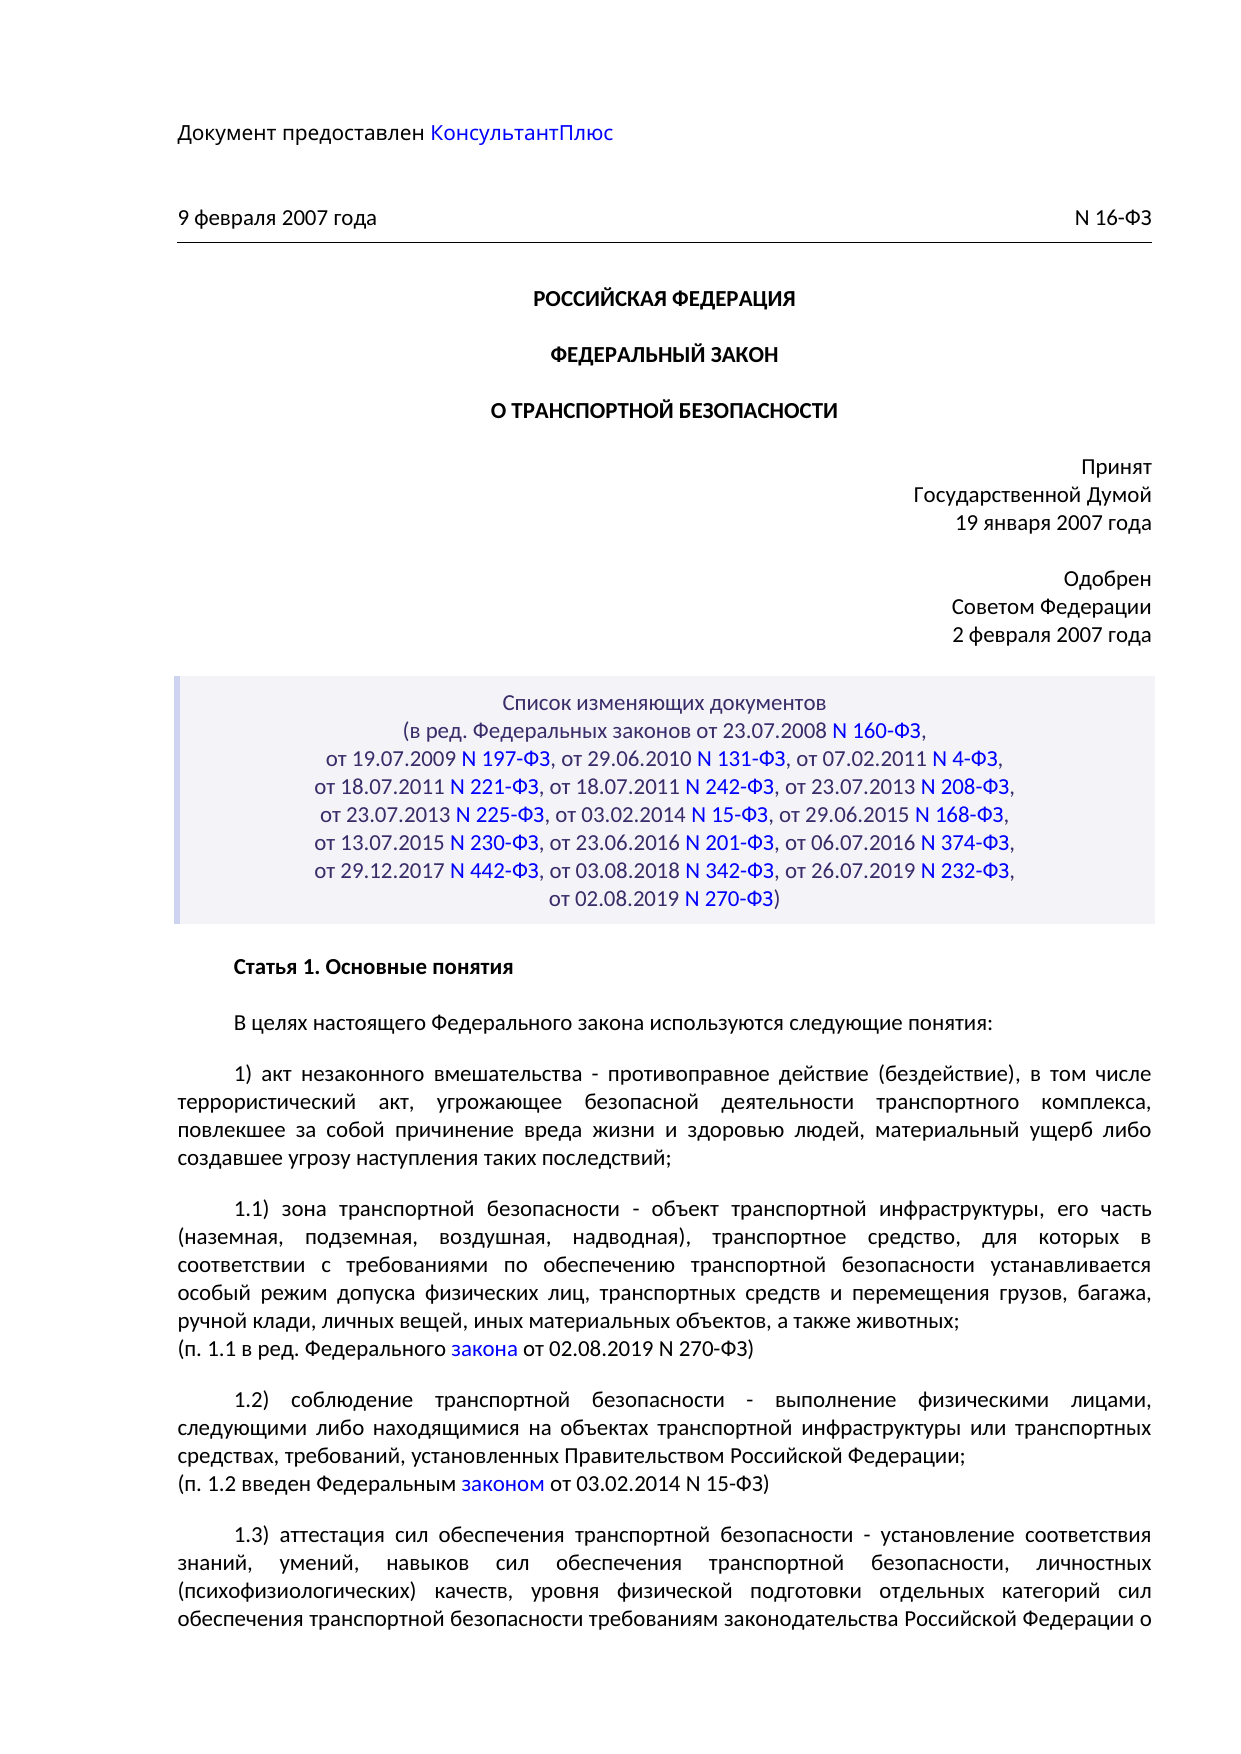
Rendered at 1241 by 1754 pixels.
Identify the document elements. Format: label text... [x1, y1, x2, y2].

text Принят [177, 452, 1152, 480]
text (п. 1.2 введен Федеральным законом от 03.02.2014 N 15-ФЗ) [177, 1469, 1152, 1497]
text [177, 1520, 1152, 1632]
text Одобрен [177, 564, 1152, 592]
title РОССИЙСКАЯ ФЕДЕРАЦИЯ [177, 284, 1152, 312]
table_header 9 февраля 2007 года [177, 203, 664, 231]
table_header Список изменяющих документов (в ред. Федеральных законов от 23.07.2008 N 160-ФЗ, от 19.07.2009 N 197-ФЗ, от 29.06.2010 N 131-ФЗ, от 07.02.2011 N 4-ФЗ, от 18.07.2011 N 221-ФЗ, от 18.07.2011 N 242-ФЗ, от 23.07.2013 N 208-ФЗ, от 23.07.2013 N 225-ФЗ, от 03.02.2014 N 15-ФЗ, от 29.06.2015 N 168-ФЗ, от 13.07.2015 N 230-ФЗ, от 23.06.2016 N 201-ФЗ, от 06.07.2016 N 374-ФЗ, от 29.12.2017 N 442-ФЗ, от 03.08.2018 N 342-ФЗ, от 26.07.2019 N 232-ФЗ, от 02.08.2019 N 270-ФЗ) [180, 676, 1149, 924]
text В целях настоящего Федерального закона используются следующие понятия: [177, 1008, 1152, 1036]
text 1.2) соблюдение транспортной безопасности - выполнение физическими лицами, следующими либо находящимися на объектах транспортной инфраструктуры или транспортных средствах, требований, установленных Правительством Российской Федерации; [177, 1385, 1152, 1469]
title Документ предоставлен КонсультантПлюс [177, 118, 1152, 175]
title Статья 1. Основные понятия [177, 952, 1152, 980]
text Советом Федерации [177, 592, 1152, 620]
text 1.1) зона транспортной безопасности - объект транспортной инфраструктуры, его часть (наземная, подземная, воздушная, надводная), транспортное средство, для которых в соответствии с требованиями по обеспечению транспортной безопасности устанавливается особый режим допуска физических лиц, транспортных средств и перемещения грузов, багажа, ручной клади, личных вещей, иных материальных объектов, а также животных; [177, 1194, 1152, 1334]
text 1) акт незаконного вмешательства - противоправное действие (бездействие), в том числе террористический акт, угрожающее безопасной деятельности транспортного комплекса, повлекшее за собой причинение вреда жизни и здоровью людей, материальный ущерб либо создавшее угрозу наступления таких последствий; [177, 1059, 1152, 1171]
title ФЕДЕРАЛЬНЫЙ ЗАКОН [177, 340, 1152, 368]
text 19 января 2007 года [177, 508, 1152, 536]
text Государственной Думой [177, 480, 1152, 508]
table_header N 16-ФЗ [664, 203, 1152, 231]
text (п. 1.1 в ред. Федерального закона от 02.08.2019 N 270-ФЗ) [177, 1334, 1152, 1362]
text 2 февраля 2007 года [177, 620, 1152, 648]
title О ТРАНСПОРТНОЙ БЕЗОПАСНОСТИ [177, 396, 1152, 424]
